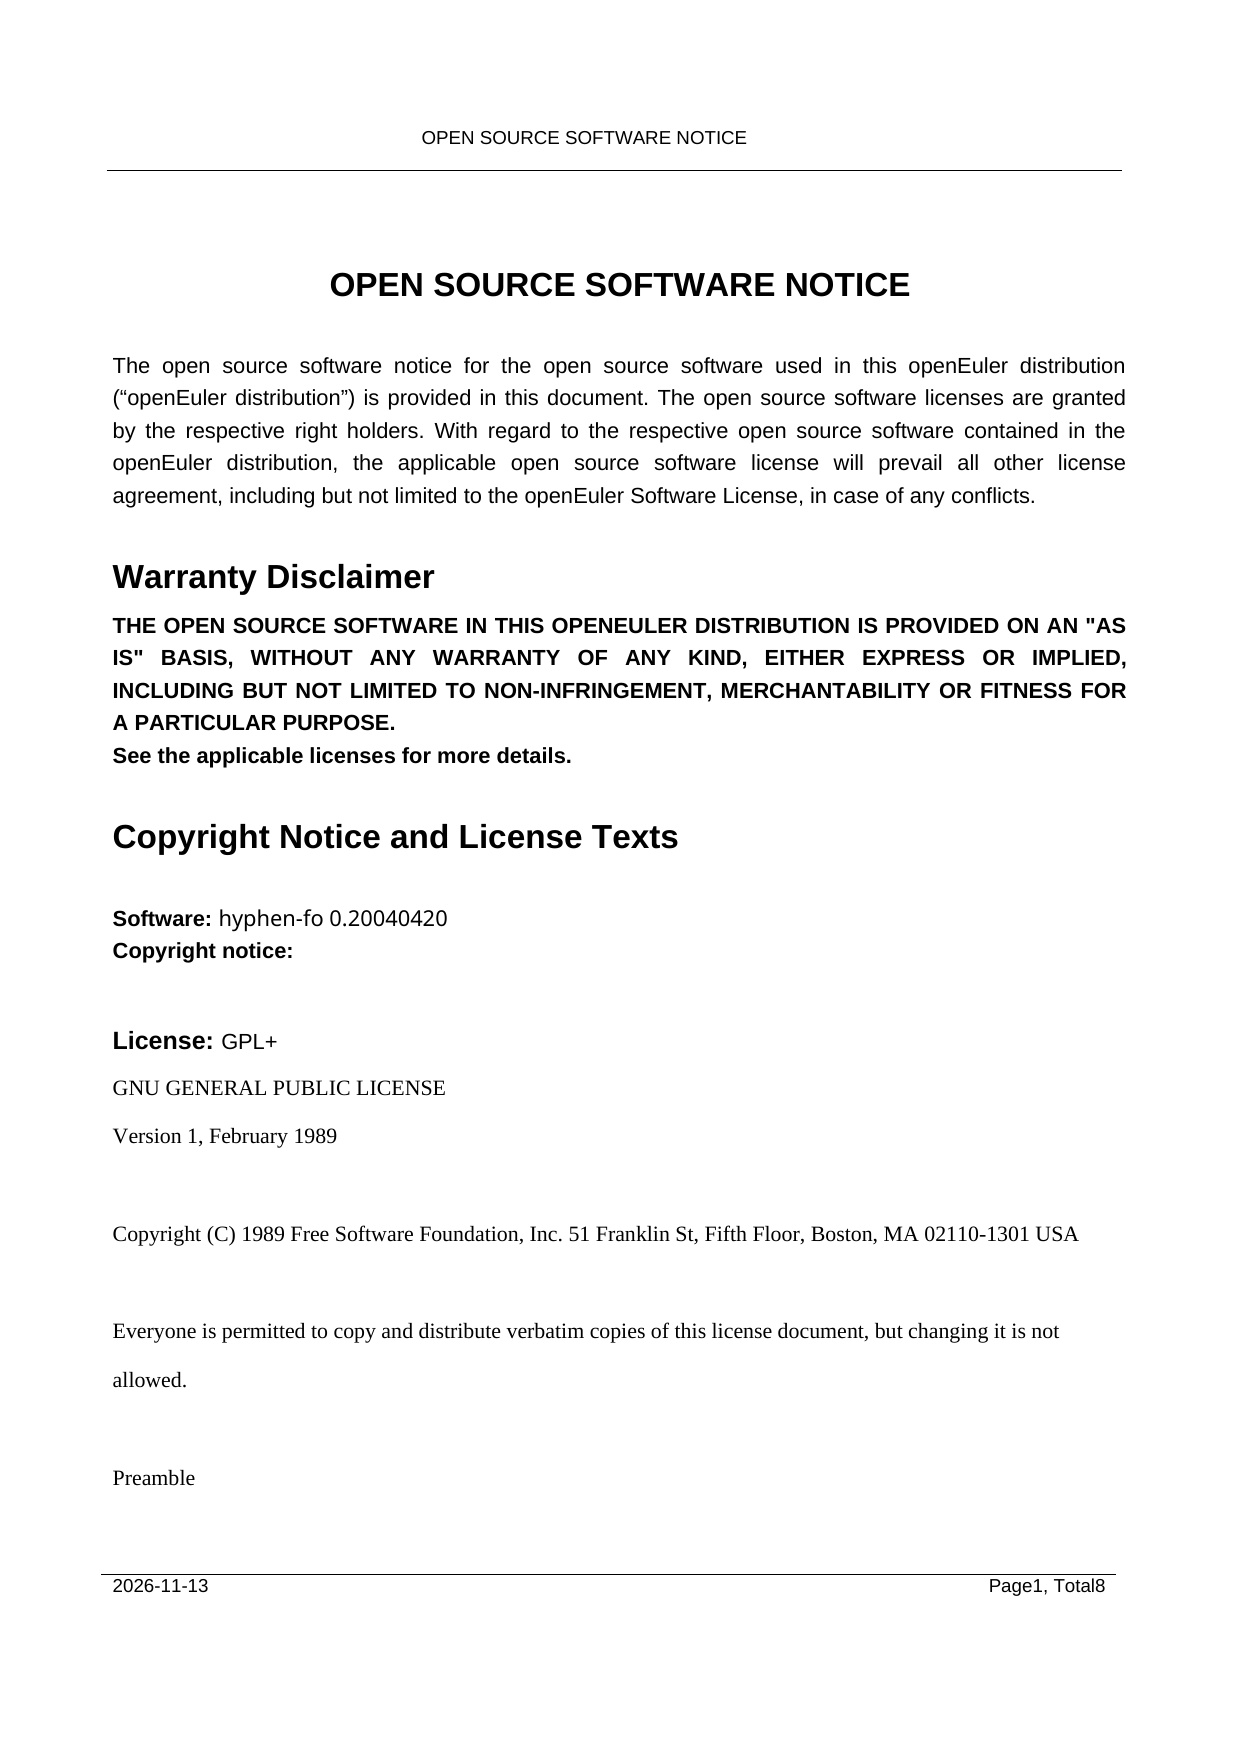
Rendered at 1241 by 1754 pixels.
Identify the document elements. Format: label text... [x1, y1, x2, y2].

text OPEN SOURCE SOFTWARE NOTICE [112, 251, 1128, 316]
text Software: hyphen-fo 0.20040420 [112, 901, 1128, 934]
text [112, 1071, 1128, 1493]
text License: GPL+ [112, 1024, 1128, 1057]
text Copyright Notice and License Texts [112, 804, 1128, 869]
text Warranty Disclaimer [112, 544, 1128, 609]
text Copyright notice: [112, 934, 1128, 966]
text The open source software notice for the open source software used in this openEuler distribution (“openEuler distribution”) is provided in this document. The open source software licenses are granted by the respective right holders. With regard to the respective open source software contained in the openEuler distribution, the applicable open source software license will prevail all other license agreement, including but not limited to the openEuler Software License, in case of any conflicts. [112, 349, 1128, 511]
text THE OPEN SOURCE SOFTWARE IN THIS OPENEULER DISTRIBUTION IS PROVIDED ON AN "AS IS" BASIS, WITHOUT ANY WARRANTY OF ANY KIND, EITHER EXPRESS OR IMPLIED, INCLUDING BUT NOT LIMITED TO NON-INFRINGEMENT, MERCHANTABILITY OR FITNESS FOR A PARTICULAR PURPOSE. See the applicable licenses for more details. [112, 609, 1128, 771]
